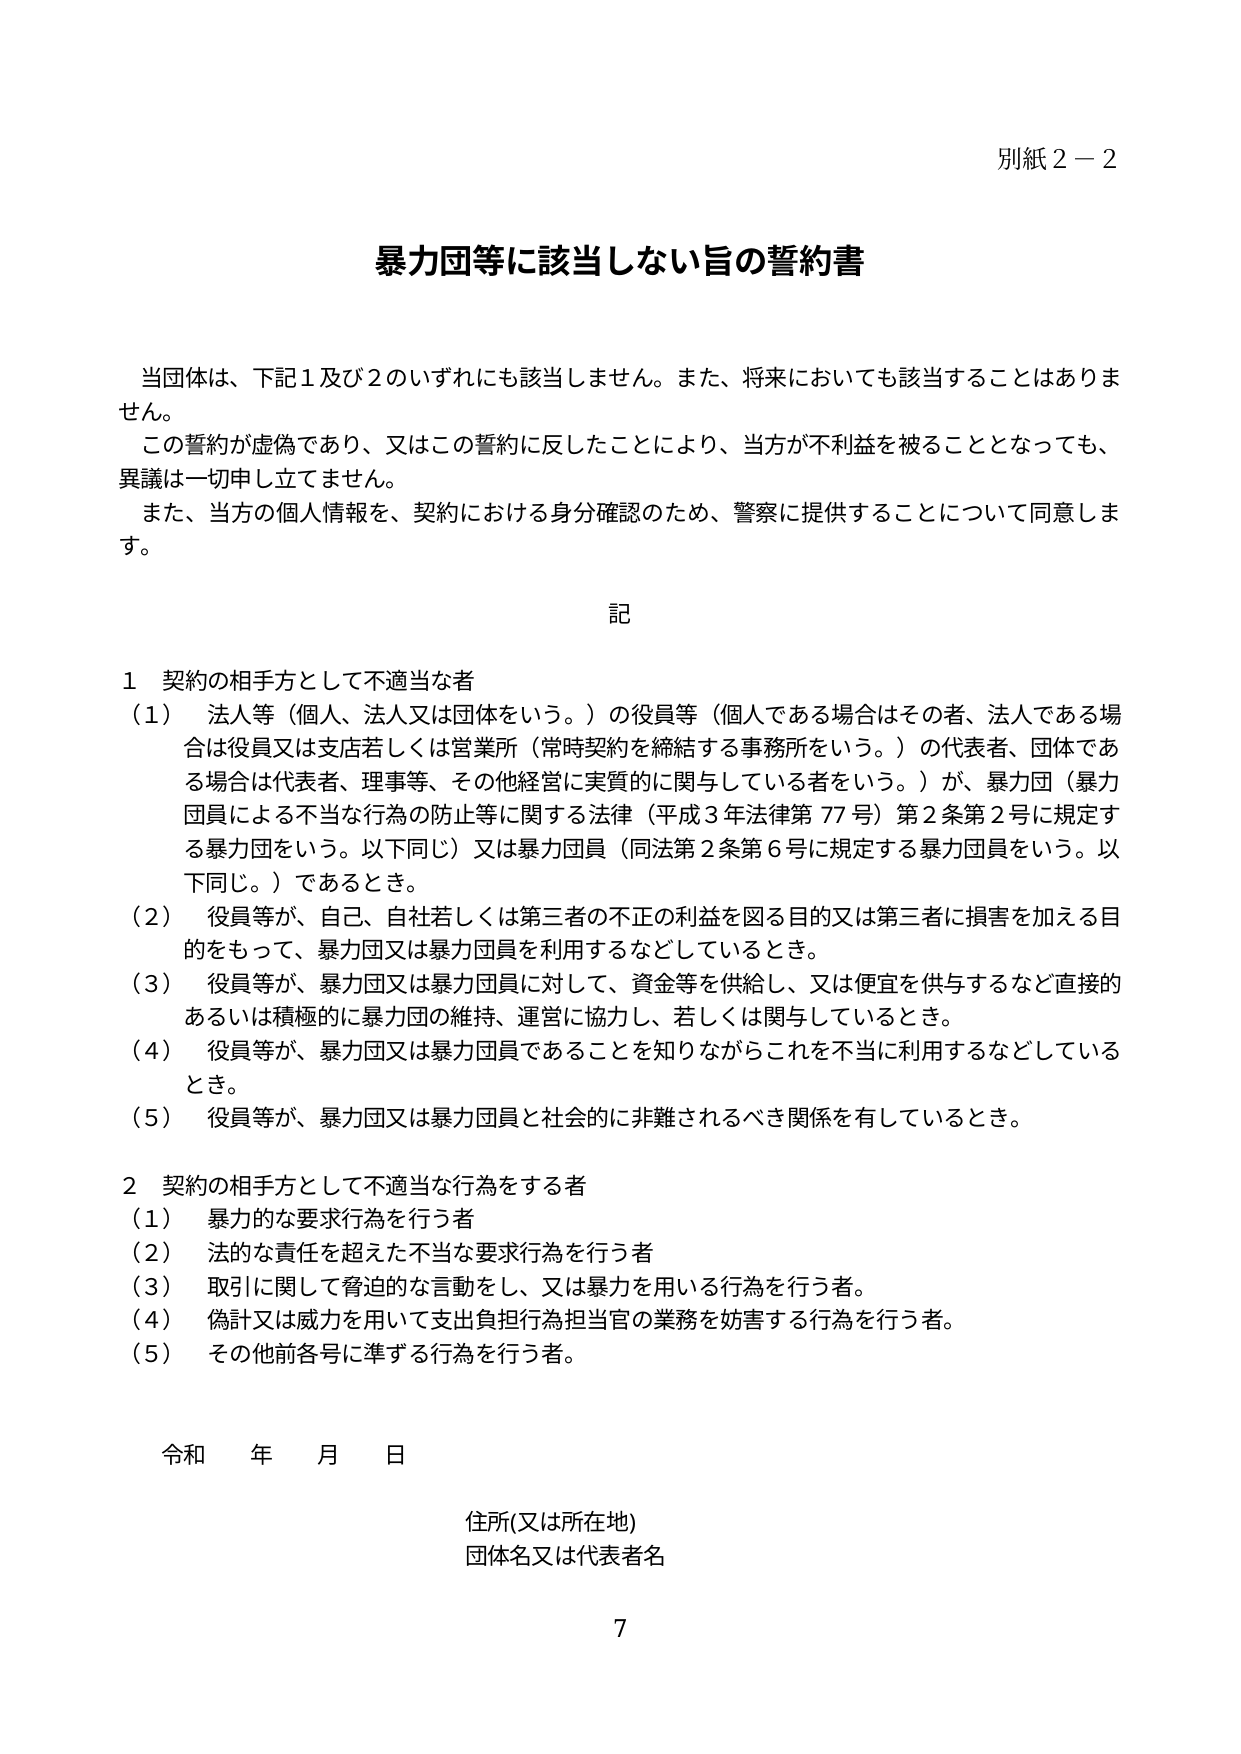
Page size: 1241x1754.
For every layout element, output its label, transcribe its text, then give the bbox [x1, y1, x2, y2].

text 住所(又は所在地) [118, 1504, 1122, 1537]
text （５） その他前各号に準ずる行為を行う者。 [118, 1336, 1122, 1369]
text また、当方の個人情報を、契約における身分確認のため、警察に提供することについて同意します。 [118, 494, 1122, 562]
text （２） 法的な責任を超えた不当な要求行為を行う者 [118, 1234, 1122, 1268]
text 令和 年 月 日 [118, 1436, 1122, 1470]
text （２） 役員等が、自己、自社若しくは第三者の不正の利益を図る目的又は第三者に損害を加える目的をもって、暴力団又は暴力団員を利用するなどしているとき。 [118, 898, 1122, 965]
text （３） 役員等が、暴力団又は暴力団員に対して、資金等を供給し、又は便宜を供与するなど直接的あるいは積極的に暴力団の維持、運営に協力し、若しくは関与しているとき。 [118, 965, 1122, 1033]
text （１） 法人等（個人、法人又は団体をいう。）の役員等（個人である場合はその者、法人である場合は役員又は支店若しくは営業所（常時契約を締結する事務所をいう。）の代表者、団体である場合は代表者、理事等、その他経営に実質的に関与している者をいう。）が、暴力団（暴力団員による不当な行為の防止等に関する法律（平成３年法律第77号）第２条第２号に規定する暴力団をいう。以下同じ）又は暴力団員（同法第２条第６号に規定する暴力団員をいう。以下同じ。）であるとき。 [118, 696, 1122, 898]
text （４） 役員等が、暴力団又は暴力団員であることを知りながらこれを不当に利用するなどしているとき。 [118, 1033, 1122, 1100]
text （１） 暴力的な要求行為を行う者 [118, 1201, 1122, 1234]
text 暴力団等に該当しない旨の誓約書 [118, 225, 1122, 292]
text 別紙２－２ [118, 124, 1122, 192]
text １ 契約の相手方として不適当な者 [118, 663, 1122, 696]
text （４） 偽計又は威力を用いて支出負担行為担当官の業務を妨害する行為を行う者。 [118, 1302, 1122, 1336]
text 団体名又は代表者名 [118, 1537, 1122, 1571]
text （３） 取引に関して脅迫的な言動をし、又は暴力を用いる行為を行う者。 [118, 1268, 1122, 1302]
text （５） 役員等が、暴力団又は暴力団員と社会的に非難されるべき関係を有しているとき。 [118, 1100, 1122, 1134]
text 当団体は、下記１及び２のいずれにも該当しません。また、将来においても該当することはありません。 [118, 360, 1122, 427]
text 記 [118, 595, 1122, 629]
text この誓約が虚偽であり、又はこの誓約に反したことにより、当方が不利益を被ることとなっても、異議は一切申し立てません。 [118, 427, 1122, 494]
text ２ 契約の相手方として不適当な行為をする者 [118, 1167, 1122, 1201]
